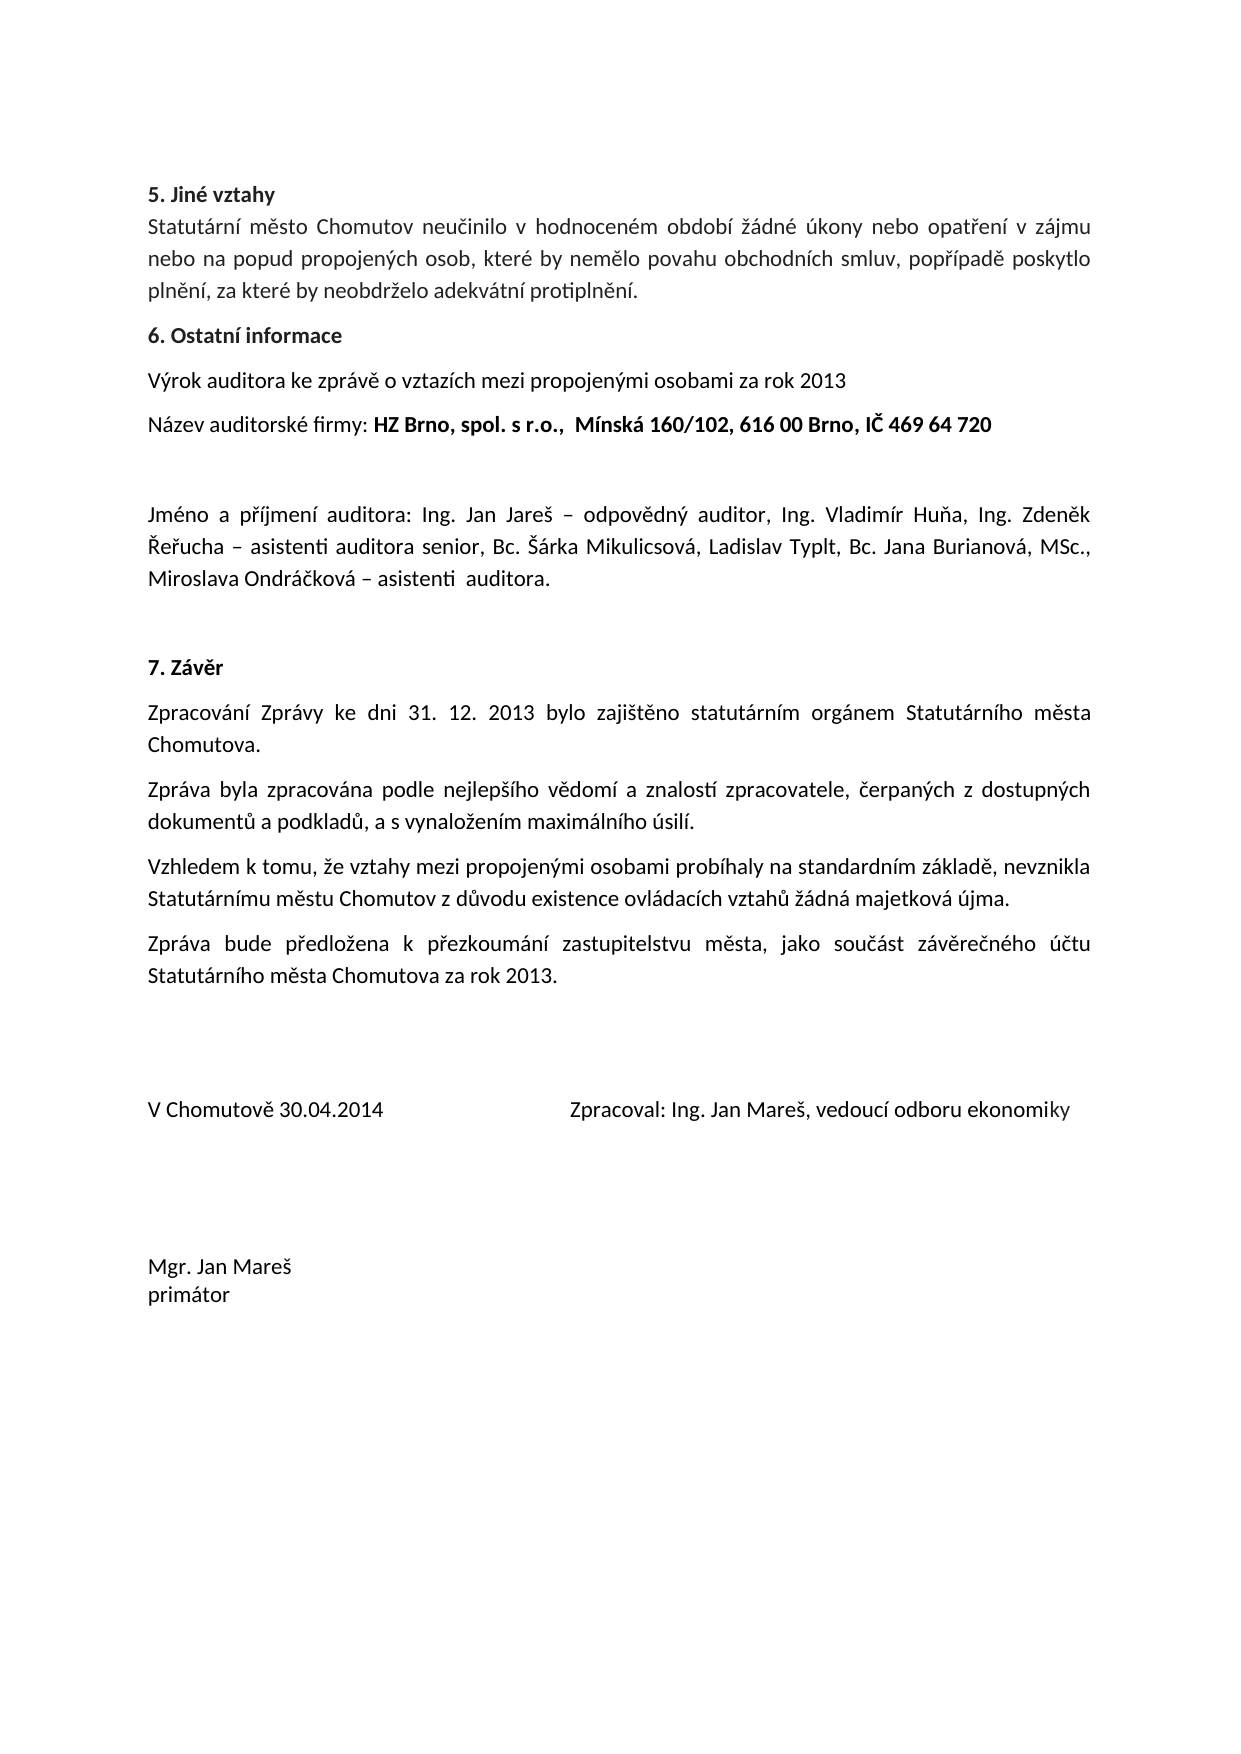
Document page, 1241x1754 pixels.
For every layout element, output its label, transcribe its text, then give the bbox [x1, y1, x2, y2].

text Zpracování Zprávy ke dni 31. 12. 2013 bylo zajištěno statutárním orgánem Statutárního města Chomutova. [148, 698, 1093, 758]
text Jméno a příjmení auditora: Ing. Jan Jareš – odpovědný auditor, Ing. Vladimír Huňa, Ing. Zdeněk Řeřucha – asistenti auditora senior, Bc. Šárka Mikulicsová, Ladislav Typlt, Bc. Jana Burianová, MSc., Miroslava Ondráčková – asistenti auditora. [148, 500, 1093, 592]
text primátor [148, 1280, 1093, 1308]
text Výrok auditora ke zprávě o vztazích mezi propojenými osobami za rok 2013 [148, 366, 1093, 394]
text Zpráva byla zpracována podle nejlepšího vědomí a znalostí zpracovatele, čerpaných z dostupných dokumentů a podkladů, a s vynaložením maximálního úsilí. [148, 775, 1093, 835]
text 5. Jiné vztahy [148, 180, 1093, 208]
text Mgr. Jan Mareš [148, 1252, 1093, 1280]
text V Chomutově 30.04.2014 Zpracoval: Ing. Jan Mareš, vedoucí odboru ekonomiky [148, 1095, 1093, 1123]
text 7. Závěr [148, 653, 1093, 682]
text Vzhledem k tomu, že vztahy mezi propojenými osobami probíhaly na standardním základě, nevznikla Statutárnímu městu Chomutov z důvodu existence ovládacích vztahů žádná majetková újma. [148, 852, 1093, 912]
text Statutární město Chomutov neučinilo v hodnoceném období žádné úkony nebo opatření v zájmu nebo na popud propojených osob, které by nemělo povahu obchodních smluv, popřípadě poskytlo plnění, za které by neobdrželo adekvátní protiplnění. [148, 212, 1093, 304]
text Zpráva bude předložena k přezkoumání zastupitelstvu města, jako součást závěrečného účtu Statutárního města Chomutova za rok 2013. [148, 929, 1093, 989]
text Název auditorské firmy: HZ Brno, spol. s r.o., Mínská 160/102, 616 00 Brno, IČ 469 64 720 [148, 410, 1093, 438]
text 6. Ostatní informace [148, 321, 1093, 349]
